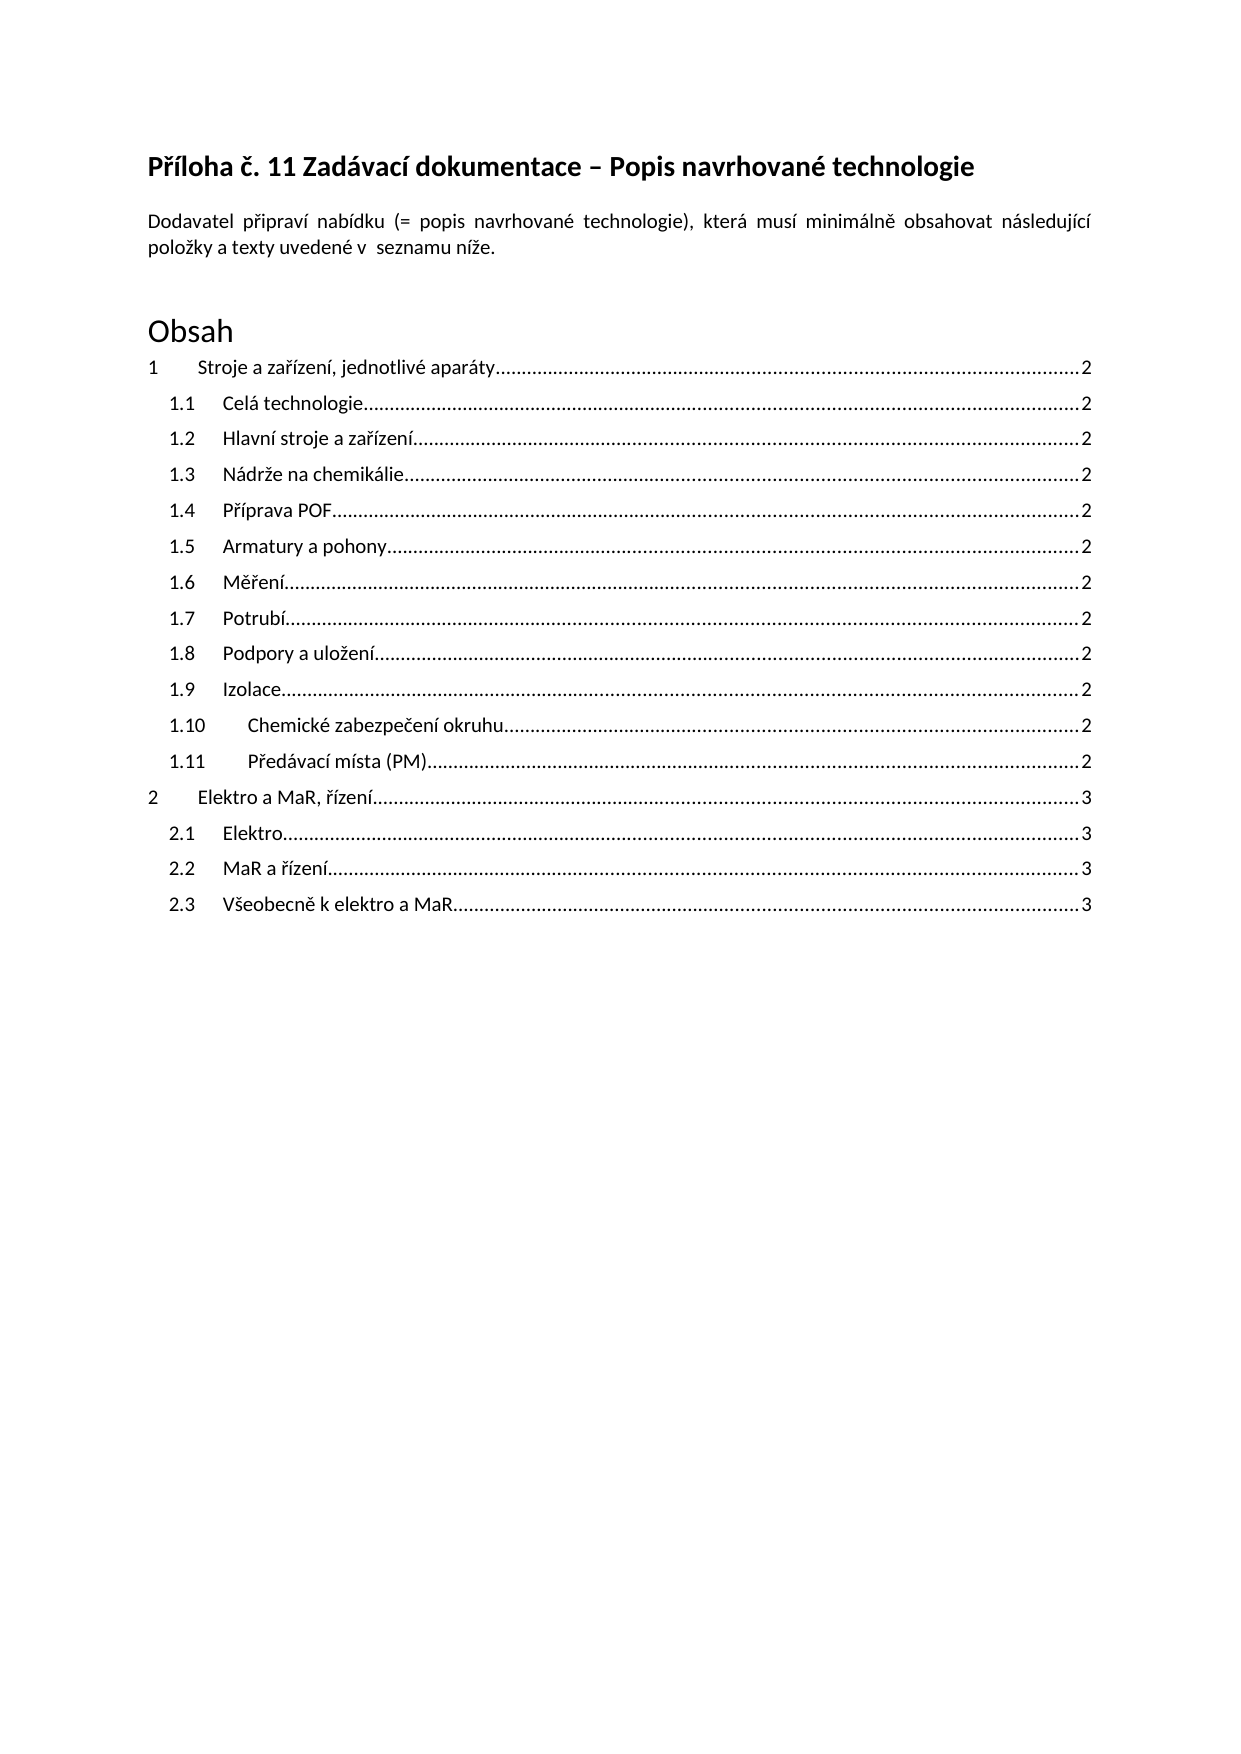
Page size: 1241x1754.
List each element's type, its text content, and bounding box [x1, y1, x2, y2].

text Dodavatel připraví nabídku (= popis navrhované technologie), která musí minimálně obsahovat následující položky a texty uvedené v seznamu níže. [148, 209, 1093, 259]
text Příloha č. 11 Zadávací dokumentace – Popis navrhované technologie [148, 148, 1093, 183]
